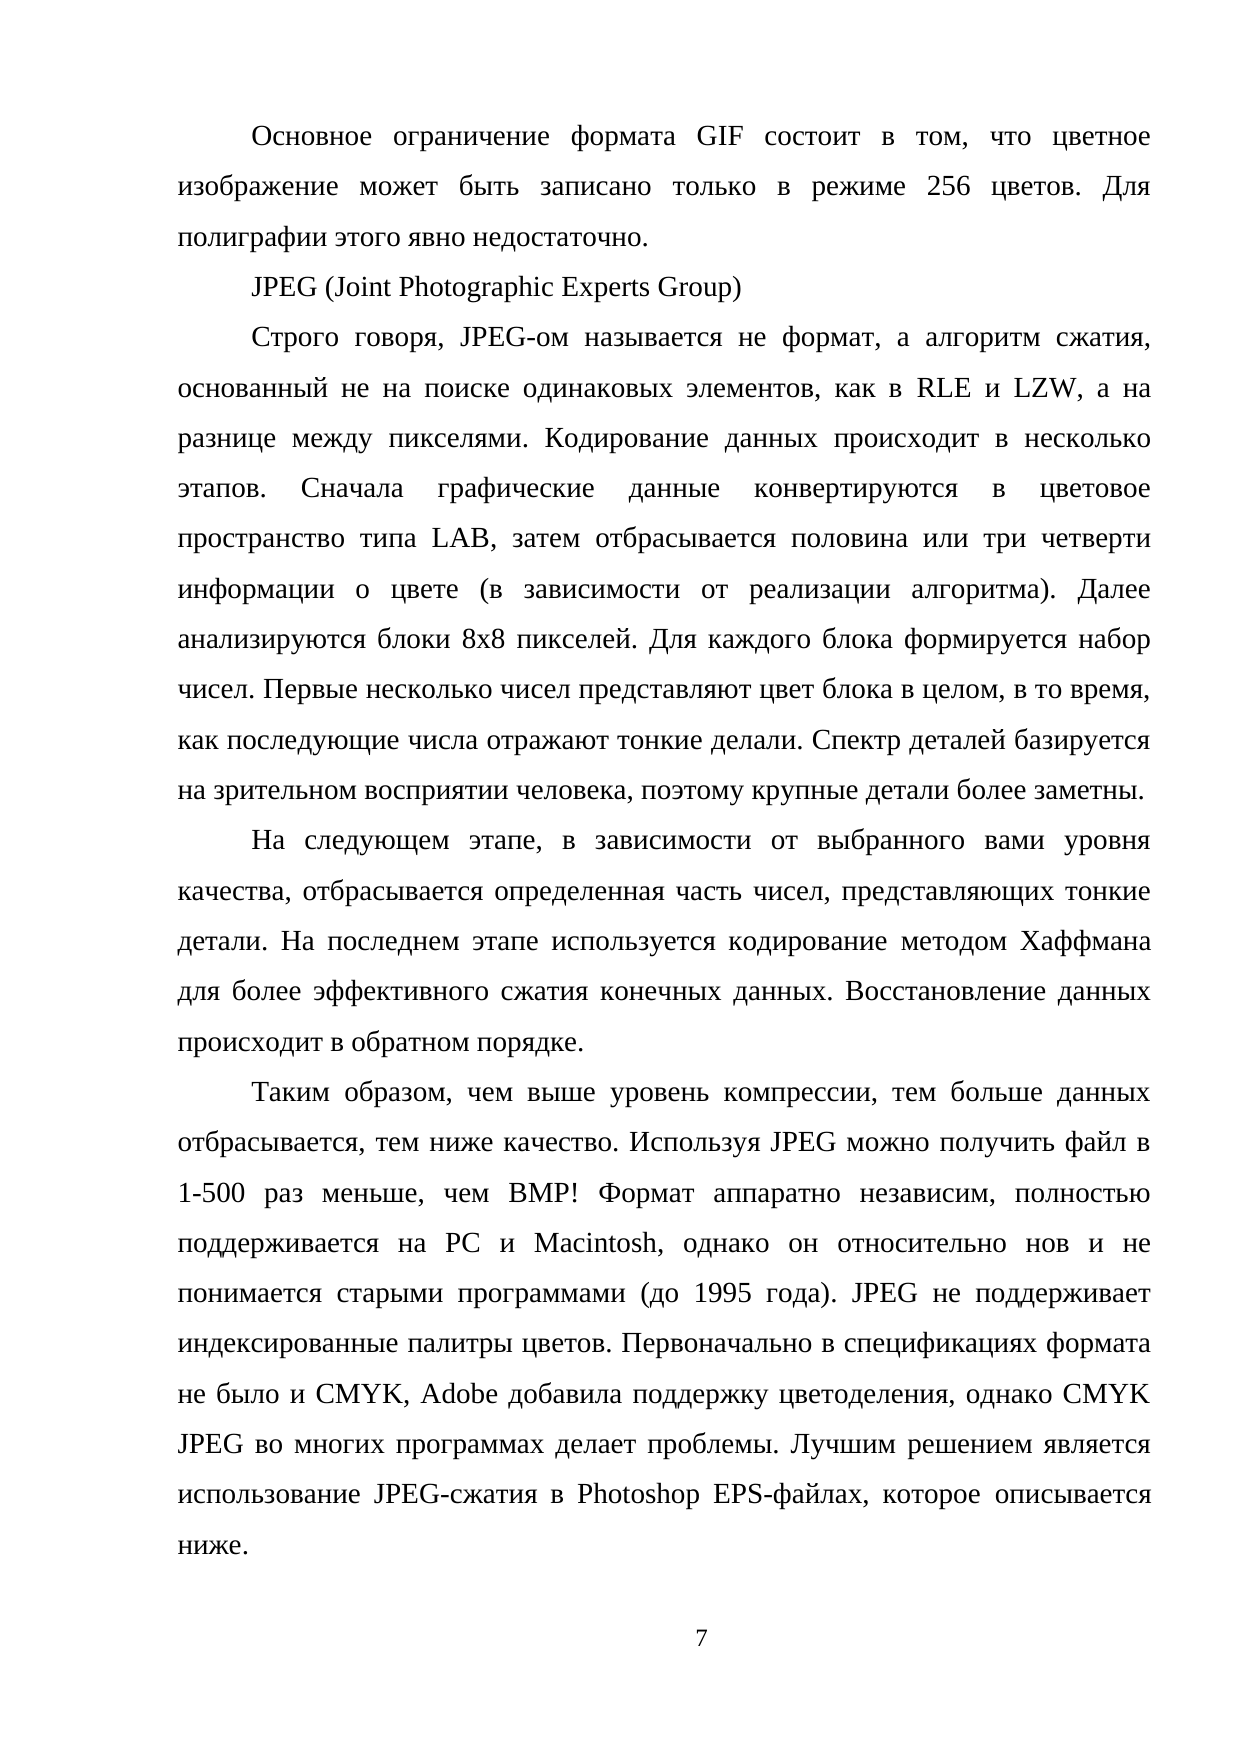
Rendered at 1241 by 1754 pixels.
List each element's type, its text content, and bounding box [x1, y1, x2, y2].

text Строго говоря, JPEG-ом называется не формат, а алгоритм сжатия, основанный не на поиске одинаковых элементов, как в RLE и LZW, а на разнице между пикселями. Кодирование данных происходит в несколько этапов. Сначала графические данные конвертируются в цветовое пространство типа LAB, затем отбрасывается половина или три четверти информации о цвете (в зависимости от реализации алгоритма). Далее анализируются блоки 8х8 пикселей. Для каждого блока формируется набор чисел. Первые несколько чисел представляют цвет блока в целом, в то время, как последующие числа отражают тонкие делали. Спектр деталей базируется на зрительном восприятии человека, поэтому крупные детали более заметны. [177, 319, 1152, 806]
text Основное ограничение формата GIF состоит в том, что цветное изображение может быть записано только в режиме 256 цветов. Для полиграфии этого явно недостаточно. [177, 118, 1152, 252]
subtitle JPEG (Joint Photographic Experts Group) [177, 269, 1152, 303]
text Таким образом, чем выше уровень компрессии, тем больше данных отбрасывается, тем ниже качество. Используя JPEG можно получить файл в 1-500 раз меньше, чем ВМР! Формат аппаратно независим, полностью поддерживается на РС и Macintosh, однако он относительно нов и не понимается старыми программами (до 1995 года). JPEG не поддерживает индексированные палитры цветов. Первоначально в спецификациях формата не было и CMYK, Adobe добавила поддержку цветоделения, однако CMYK JPEG во многих программах делает проблемы. Лучшим решением является использование JPEG-сжатия в Photoshop EPS-файлах, которое описывается ниже. [177, 1074, 1152, 1560]
text На следующем этапе, в зависимости от выбранного вами уровня качества, отбрасывается определенная часть чисел, представляющих тонкие детали. На последнем этапе используется кодирование методом Хаффмана для более эффективного сжатия конечных данных. Восстановление данных происходит в обратном порядке. [177, 822, 1152, 1057]
